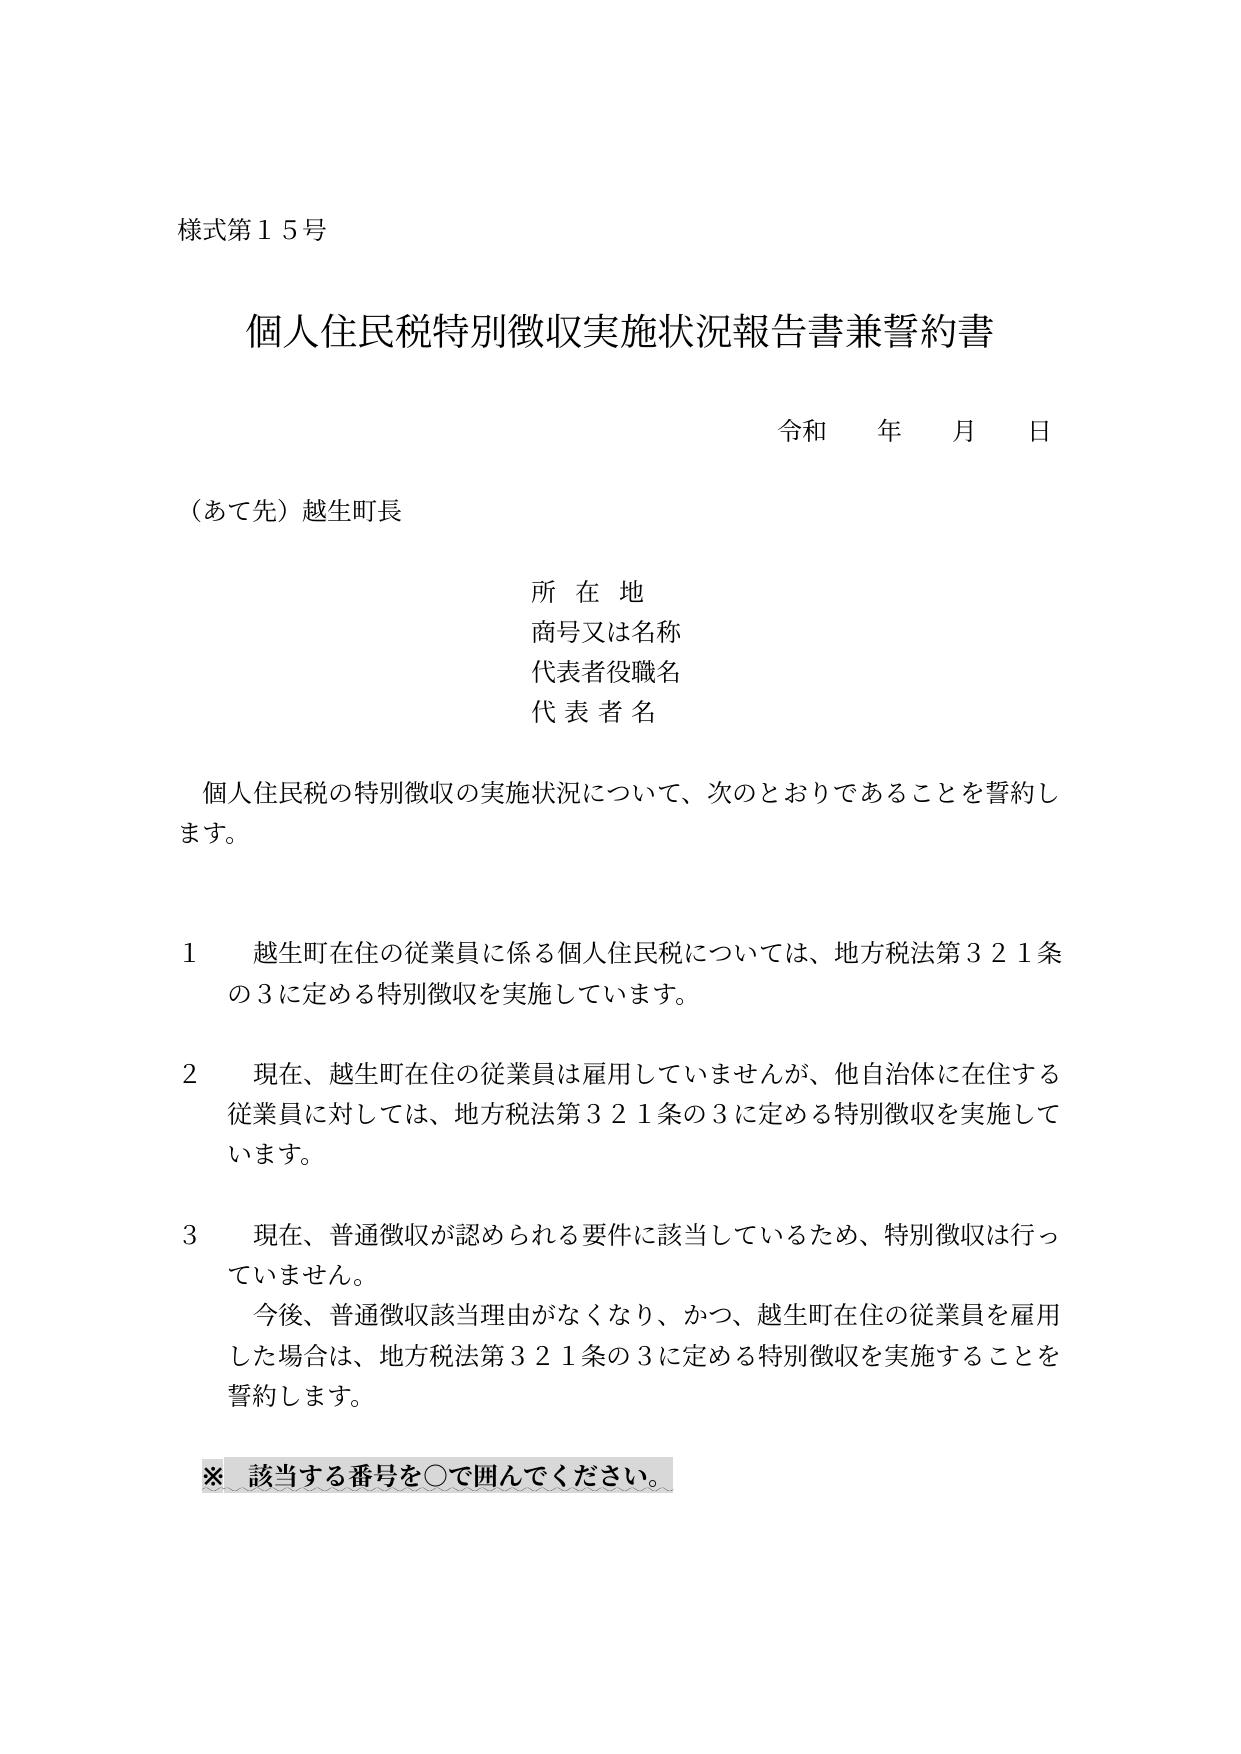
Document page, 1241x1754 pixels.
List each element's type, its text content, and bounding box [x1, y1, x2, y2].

text 様式第１５号 [177, 208, 1063, 248]
text 個人住民税の特別徴収の実施状況について、次のとおりであることを誓約します。 [177, 771, 1063, 852]
text 令和 年 月 日 [177, 409, 1063, 449]
text （あて先）越生町長 [177, 490, 1063, 530]
text 商号又は名称 [531, 610, 1063, 651]
text 個人住民税特別徴収実施状況報告書兼誓約書 [177, 289, 1063, 369]
text ※ 該当する番号を○で囲んでください。 [177, 1455, 1063, 1495]
text ２ 現在、越生町在住の従業員は雇用していませんが、他自治体に在住する従業員に対しては、地方税法第３２１条の３に定める特別徴収を実施しています。 [177, 1053, 1063, 1173]
text １ 越生町在住の従業員に係る個人住民税については、地方税法第３２１条の３に定める特別徴収を実施しています。 [177, 932, 1063, 1012]
text 代表者役職名 [531, 651, 1063, 691]
text 代表者名 [531, 691, 1063, 731]
text ３ 現在、普通徴収が認められる要件に該当しているため、特別徴収は行っていません。 [177, 1213, 1063, 1294]
text 今後、普通徴収該当理由がなくなり、かつ、越生町在住の従業員を雇用した場合は、地方税法第３２１条の３に定める特別徴収を実施することを誓約します。 [177, 1294, 1063, 1414]
text 所在地 [531, 570, 1063, 610]
